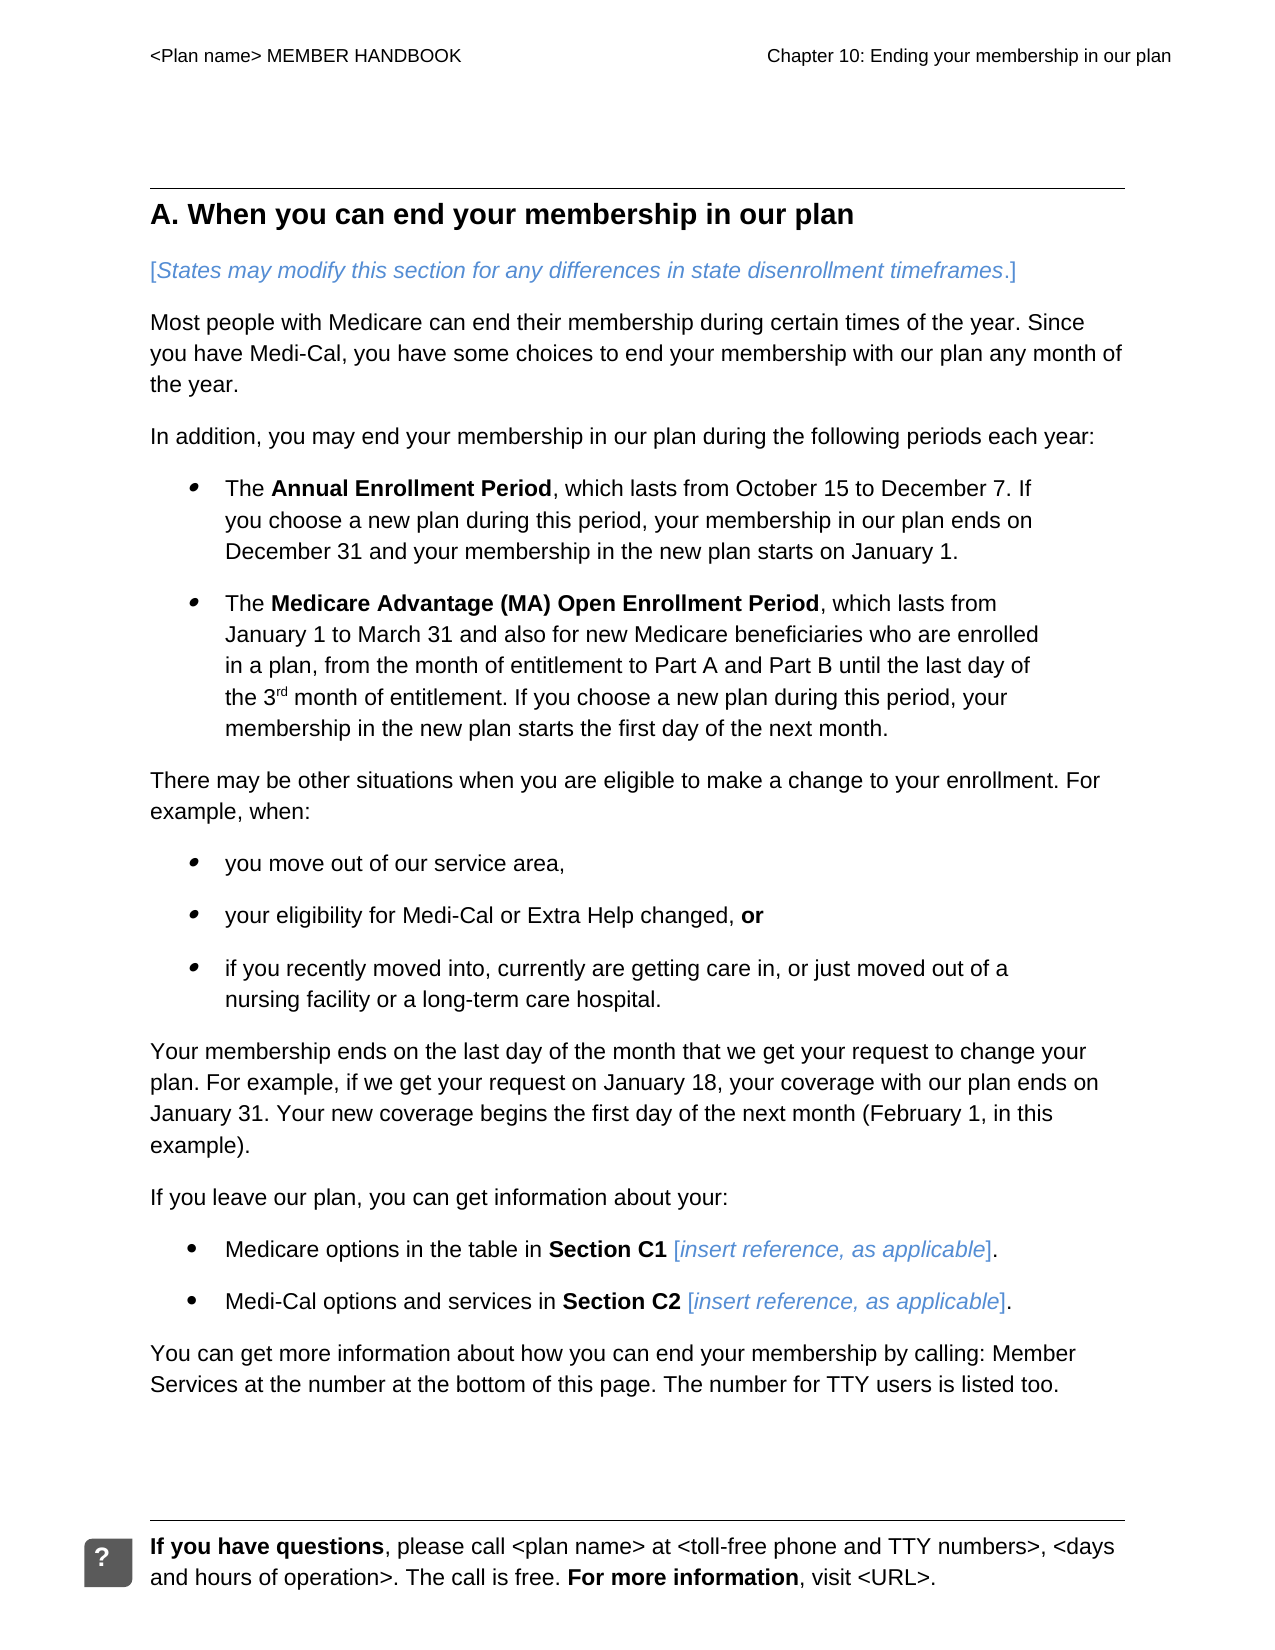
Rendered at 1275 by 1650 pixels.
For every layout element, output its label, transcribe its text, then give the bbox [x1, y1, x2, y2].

text In addition, you may end your membership in our plan during the following periods each year: [150, 420, 1125, 451]
list if you recently moved into, currently are getting care in, or just moved out of a nursing facility or a long-term care hospital. [187, 951, 1050, 1013]
list your eligibility for Medi-Cal or Extra Help changed, or [187, 899, 1050, 930]
list The Medicare Advantage (MA) Open Enrollment Period, which lasts from January 1 to March 31 and also for new Medicare beneficiaries who are enrolled in a plan, from the month of entitlement to Part A and Part B until the last day of the 3rd month of entitlement. If you choose a new plan during this period, your membership in the new plan starts the first day of the next month. [187, 586, 1050, 743]
text Most people with Medicare can end their membership during certain times of the year. Since you have Medi-Cal, you have some choices to end your membership with our plan any month of the year. [150, 305, 1125, 399]
text Your membership ends on the last day of the month that we get your request to change your plan. For example, if we get your request on January 18, your coverage with our plan ends on January 31. Your new coverage begins the first day of the next month (February 1, in this example). [150, 1034, 1125, 1159]
text [States may modify this section for any differences in state disenrollment timeframes.] [150, 253, 1125, 284]
list Medi-Cal options and services in Section C2 [insert reference, as applicable]. [187, 1284, 1125, 1316]
subtitle When you can end your membership in our plan [150, 189, 1125, 232]
list The Annual Enrollment Period, which lasts from October 15 to December 7. If you choose a new plan during this period, your membership in our plan ends on December 31 and your membership in the new plan starts on January 1. [187, 472, 1050, 566]
list you move out of our service area, [187, 847, 1050, 878]
list Medicare options in the table in Section C1 [insert reference, as applicable]. [187, 1232, 1125, 1263]
text There may be other situations when you are eligible to make a change to your enrollment. For example, when: [150, 763, 1125, 826]
text You can get more information about how you can end your membership by calling: Member Services at the number at the bottom of this page. The number for TTY users is listed too. [150, 1336, 1125, 1399]
text If you leave our plan, you can get information about your: [150, 1180, 1125, 1211]
